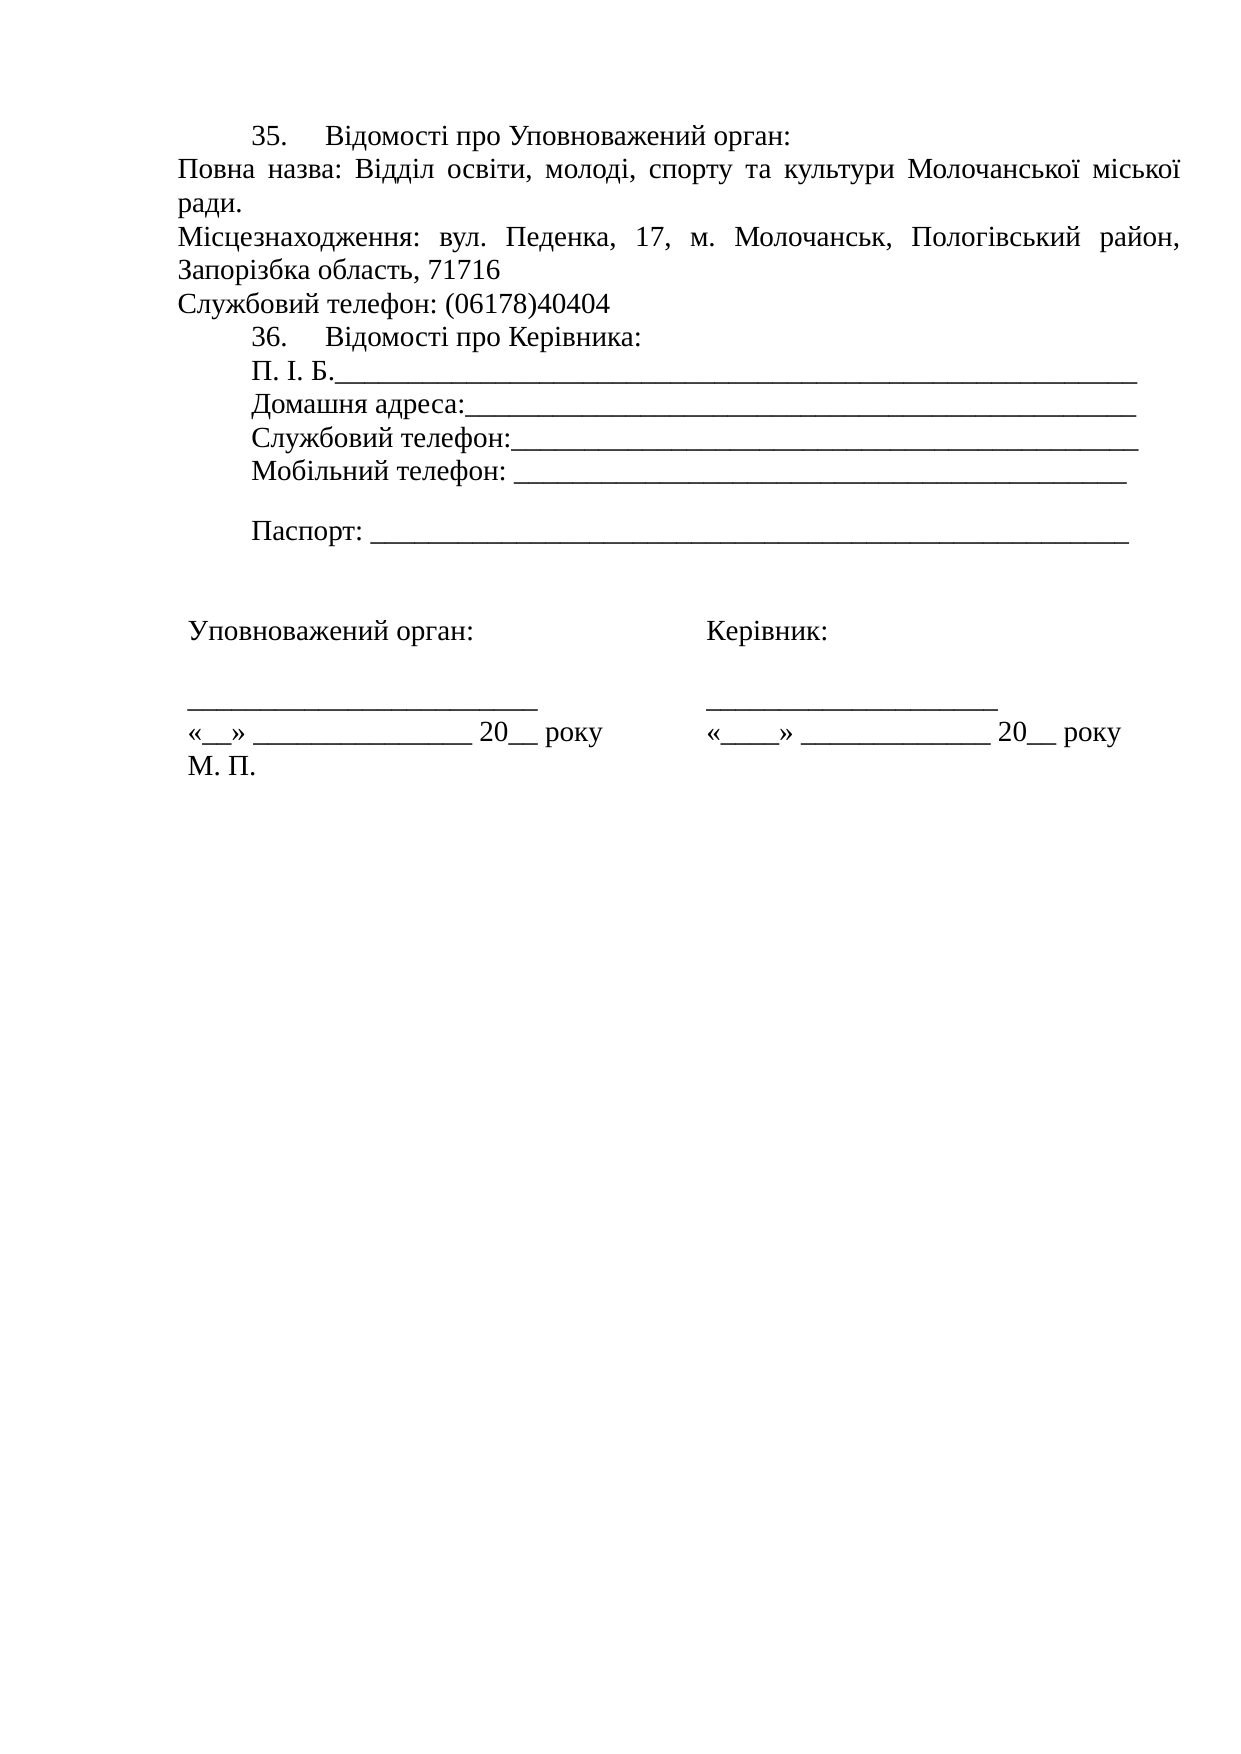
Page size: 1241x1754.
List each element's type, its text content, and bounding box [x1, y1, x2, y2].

text Домашня адреса:______________________________________________ [177, 386, 1181, 420]
table_header Уповноважений орган: [176, 614, 695, 681]
table_header Керівник: [695, 614, 1203, 681]
text 35. Відомості про Уповноважений орган: [177, 118, 1181, 152]
text Паспорт: ____________________________________________________ [177, 513, 1181, 546]
text Службовий телефон: (06178)40404 [177, 286, 1181, 319]
text Місцезнаходження: вул. Педенка, 17, м. Молочанськ, Пологівський район, Запорізбка область, 71716 [177, 219, 1181, 286]
text Мобільний телефон: __________________________________________ [177, 453, 1181, 487]
text 36. Відомості про Керівника: [177, 319, 1181, 353]
text Повна назва: Відділ освіти, молоді, спорту та культури Молочанської міської ради. [177, 152, 1181, 219]
table_cell ________________________ «__» _______________ 20__ року М. П. [176, 681, 695, 781]
text П. І. Б._______________________________________________________ [177, 353, 1181, 386]
table_cell ____________________ «____» _____________ 20__ року [695, 681, 1203, 781]
text Службовий телефон:___________________________________________ [177, 420, 1186, 453]
